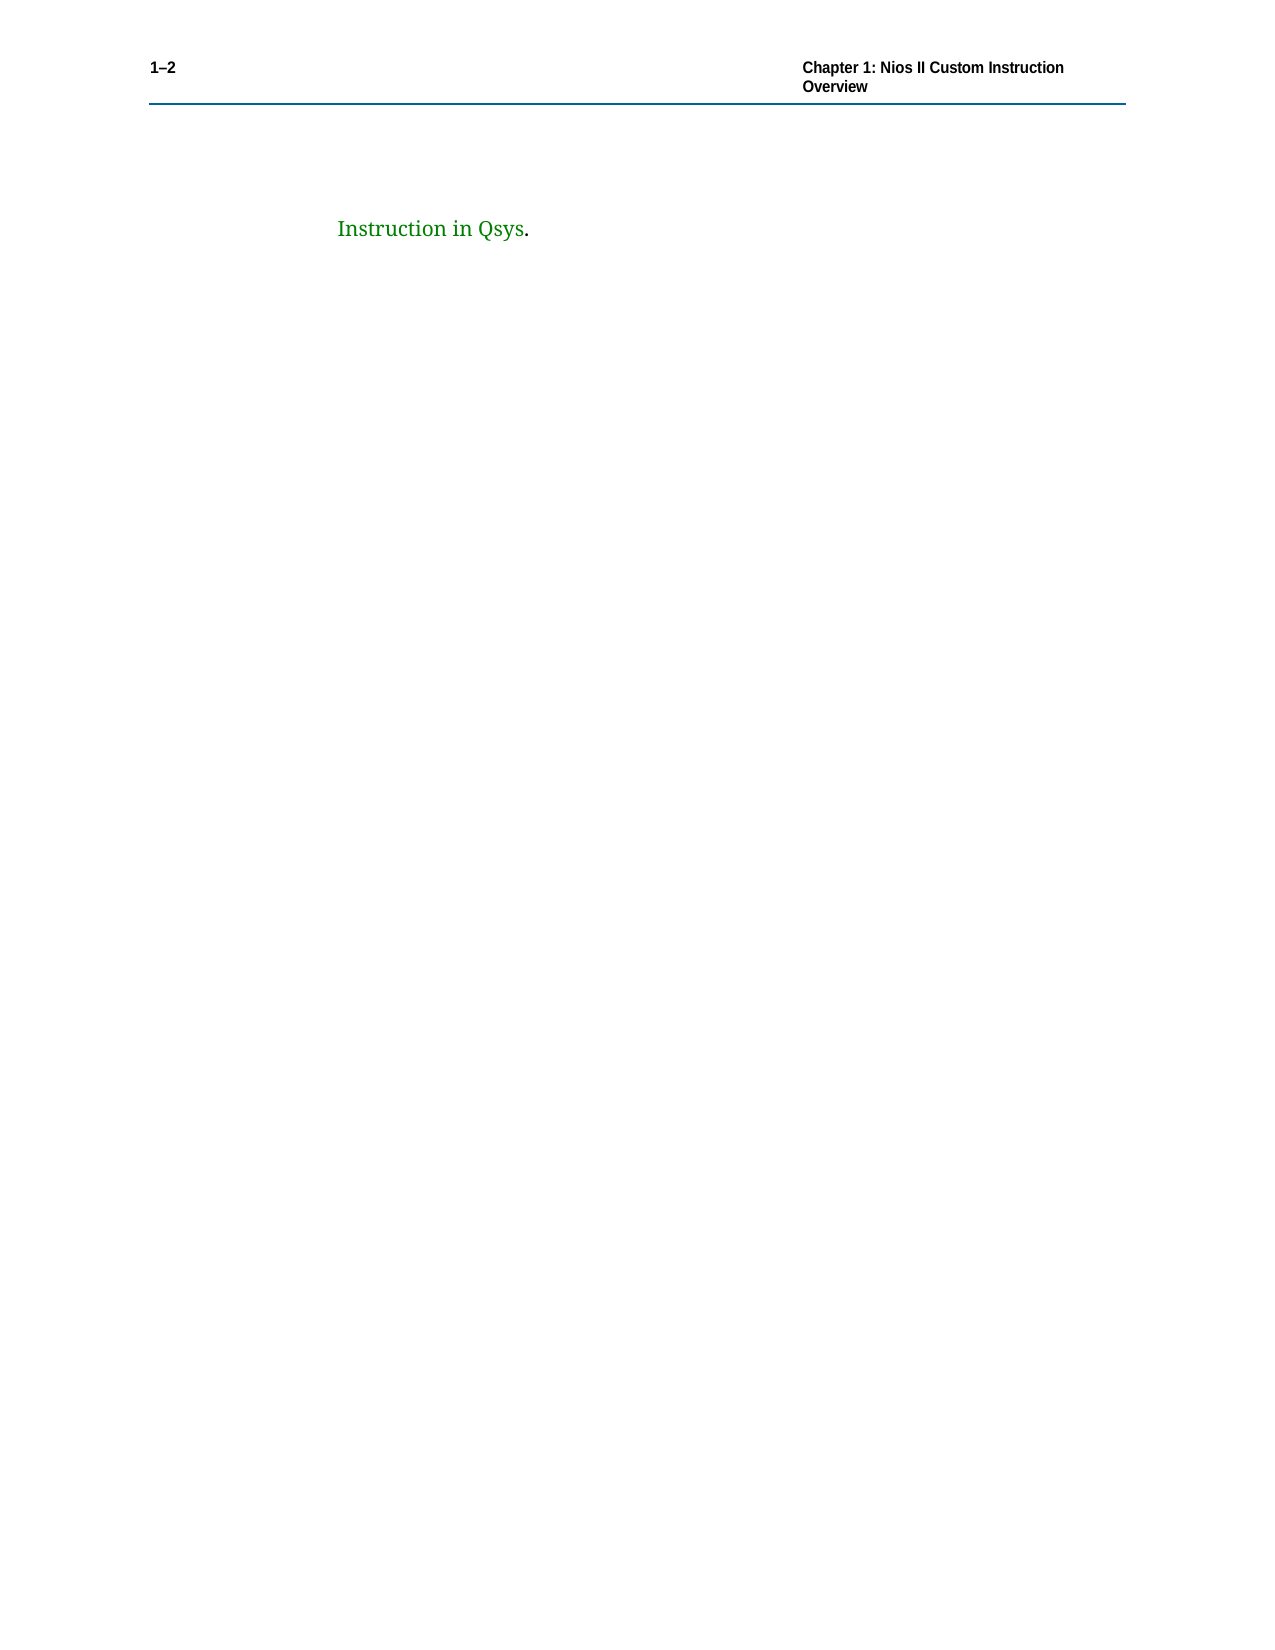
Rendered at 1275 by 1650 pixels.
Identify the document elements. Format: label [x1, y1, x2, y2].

text [337, 214, 1124, 243]
